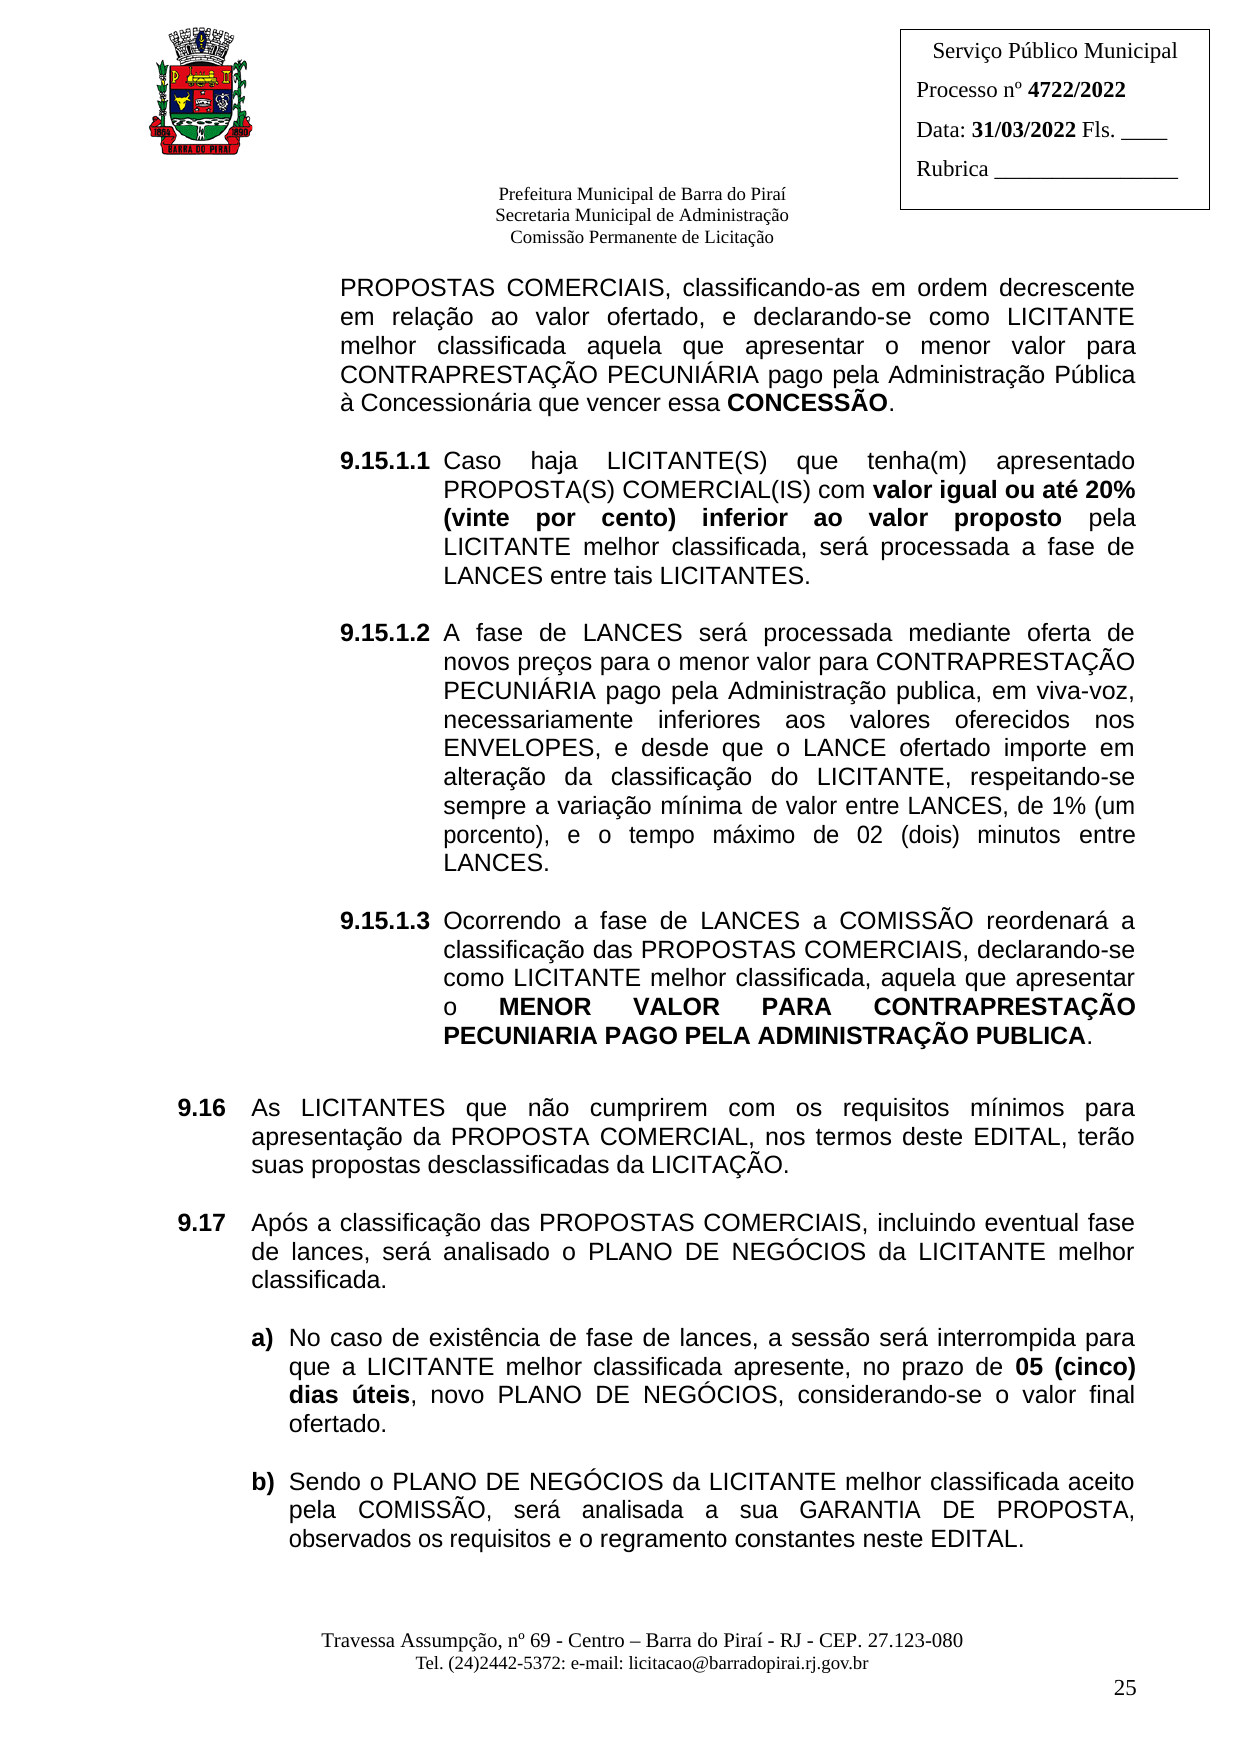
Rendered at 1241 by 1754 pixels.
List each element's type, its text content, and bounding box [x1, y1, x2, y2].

picture [147, 26, 253, 156]
text 9.15.1.3 Ocorrendo a fase de LANCES a COMISSÃO reordenará a classificação das PROPOSTAS COMERCIAIS, declarando-se como LICITANTE melhor classificada, aquela que apresentar o MENOR VALOR PARA CONTRAPRESTAÇÃO PECUNIARIA PAGO PELA ADMINISTRAÇÃO PUBLICA. [340, 906, 1136, 1050]
text 9.15.1.2 A fase de LANCES será processada mediante oferta de novos preços para o menor valor para CONTRAPRESTAÇÃO PECUNIÁRIA pago pela Administração publica, em viva-voz, necessariamente inferiores aos valores oferecidos nos ENVELOPES, e desde que o LANCE ofertado importe em alteração da classificação do LICITANTE, respeitando-se sempre a variação mínima de valor entre LANCES, de 1% (um porcento), e o tempo máximo de 02 (dois) minutos entre LANCES. [340, 618, 1136, 877]
list Sendo o PLANO DE NEGÓCIOS da LICITANTE melhor classificada aceito pela COMISSÃO, será analisada a sua GARANTIA DE PROPOSTA, observados os requisitos e o regramento constantes neste EDITAL. [251, 1467, 1136, 1553]
text 9.17 Após a classificação das PROPOSTAS COMERCIAIS, incluindo eventual fase de lances, será analisado o PLANO DE NEGÓCIOS da LICITANTE melhor classificada. [177, 1208, 1136, 1294]
text 9.15.1.1 Caso haja LICITANTE(S) que tenha(m) apresentado PROPOSTA(S) COMERCIAL(IS) com valor igual ou até 20% (vinte por cento) inferior ao valor proposto pela LICITANTE melhor classificada, será processada a fase de LANCES entre tais LICITANTES. [340, 446, 1136, 590]
text 9.16 As LICITANTES que não cumprirem com os requisitos mínimos para apresentação da PROPOSTA COMERCIAL, nos termos deste EDITAL, terão suas propostas desclassificadas da LICITAÇÃO. [177, 1093, 1136, 1179]
list No caso de existência de fase de lances, a sessão será interrompida para que a LICITANTE melhor classificada apresente, no prazo de 05 (cinco) dias úteis, novo PLANO DE NEGÓCIOS, considerando-se o valor final ofertado. [251, 1323, 1136, 1438]
